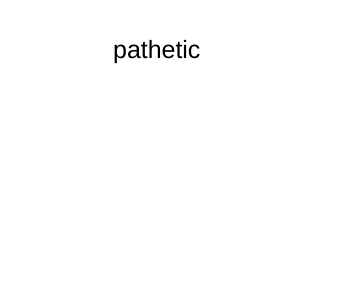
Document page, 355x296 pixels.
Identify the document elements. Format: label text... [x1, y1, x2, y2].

text pathetic [113, 35, 242, 64]
